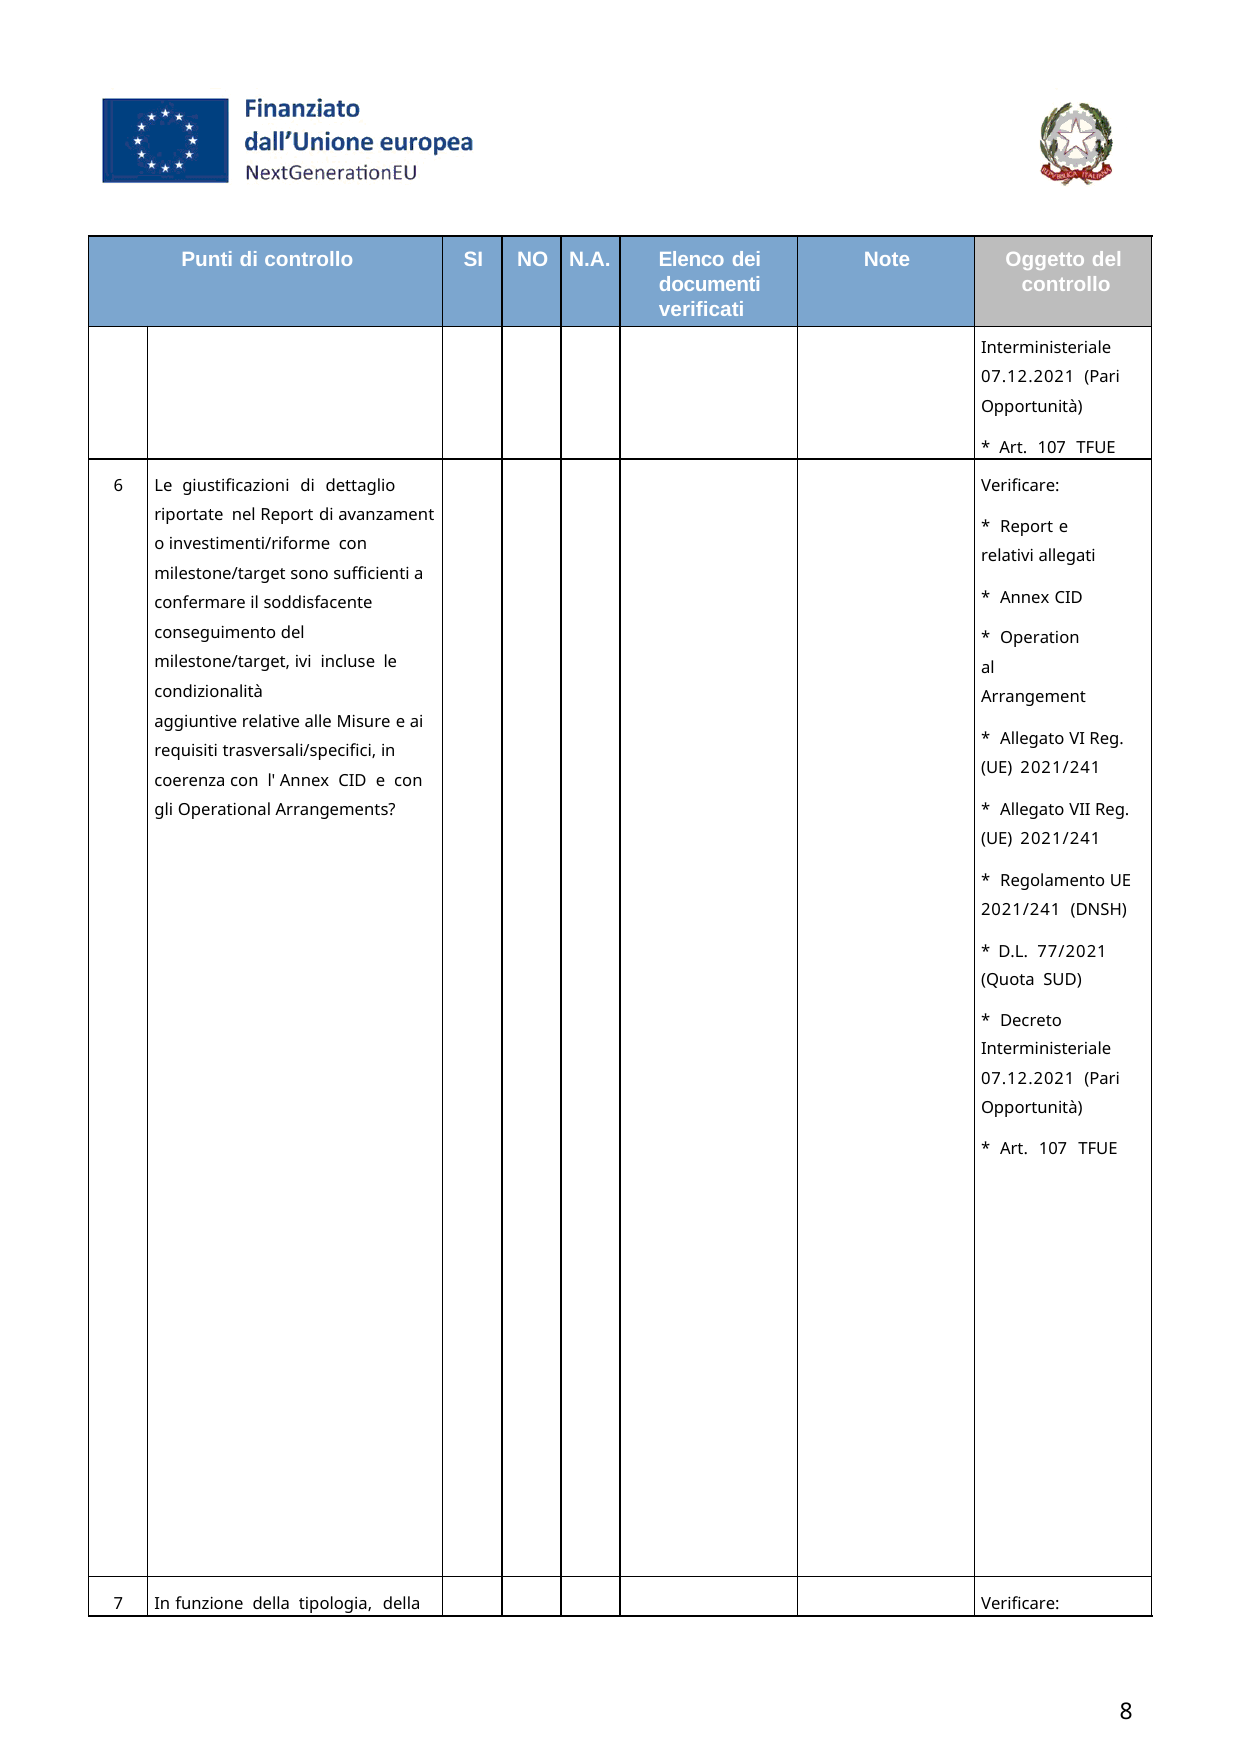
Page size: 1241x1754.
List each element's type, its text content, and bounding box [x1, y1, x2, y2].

table_cell 6 [89, 460, 147, 1576]
table_cell [621, 1577, 797, 1615]
table_cell [89, 327, 147, 458]
table_cell [798, 327, 974, 458]
table_cell [798, 1577, 974, 1615]
table_cell [562, 327, 619, 458]
table_cell [503, 1577, 560, 1615]
table_cell [503, 460, 560, 1576]
table_cell [443, 1577, 501, 1615]
table_cell [621, 460, 797, 1576]
table_header NO [503, 237, 560, 326]
table_cell [798, 460, 974, 1576]
table_header N.A. [562, 237, 619, 326]
picture [101, 88, 474, 185]
table_header SI [443, 237, 501, 326]
table_cell [443, 327, 501, 458]
table_header Punti di controllo [89, 237, 442, 326]
table_cell In funzione della tipologia, della [148, 1577, 442, 1615]
table_cell [621, 327, 797, 458]
table_cell Le giustificazioni di dettaglio riportate nel Report di avanzament o investimenti/riforme con milestone/target sono sufficienti a confermare il soddisfacente conseguimento del milestone/target, ivi incluse le condizionalità aggiuntive relative alle Misure e ai requisiti trasversali/specifici, in coerenza con l' Annex CID e con gli Operational Arrangements? [148, 460, 442, 1576]
picture [1038, 88, 1127, 187]
table_cell Interministeriale 07.12.2021 (Pari Opportunità) * Art. 107 TFUE [975, 327, 1151, 458]
table_cell Verificare: Report e relativi allegati Annex CID Operational Arrangement Allegato VI Reg. (UE) 2021/241 Allegato VII Reg. (UE) 2021/241 Regolamento UE 2021/241 (DNSH) * D.L. 77/2021 (Quota SUD) Decreto Interministeriale 07.12.2021 (Pari Opportunità) Art. 107 TFUE [975, 460, 1151, 1576]
table_cell [148, 327, 442, 458]
table_cell Verificare: [975, 1577, 1151, 1615]
table_cell [503, 327, 560, 458]
table_cell [562, 460, 619, 1576]
table_header Note [798, 237, 974, 326]
table_cell [443, 460, 501, 1576]
table_header Elenco dei documenti verificati [621, 237, 797, 326]
table_cell [562, 1577, 619, 1615]
table_cell 7 [89, 1577, 147, 1615]
table_header Oggetto del controllo [975, 237, 1151, 326]
